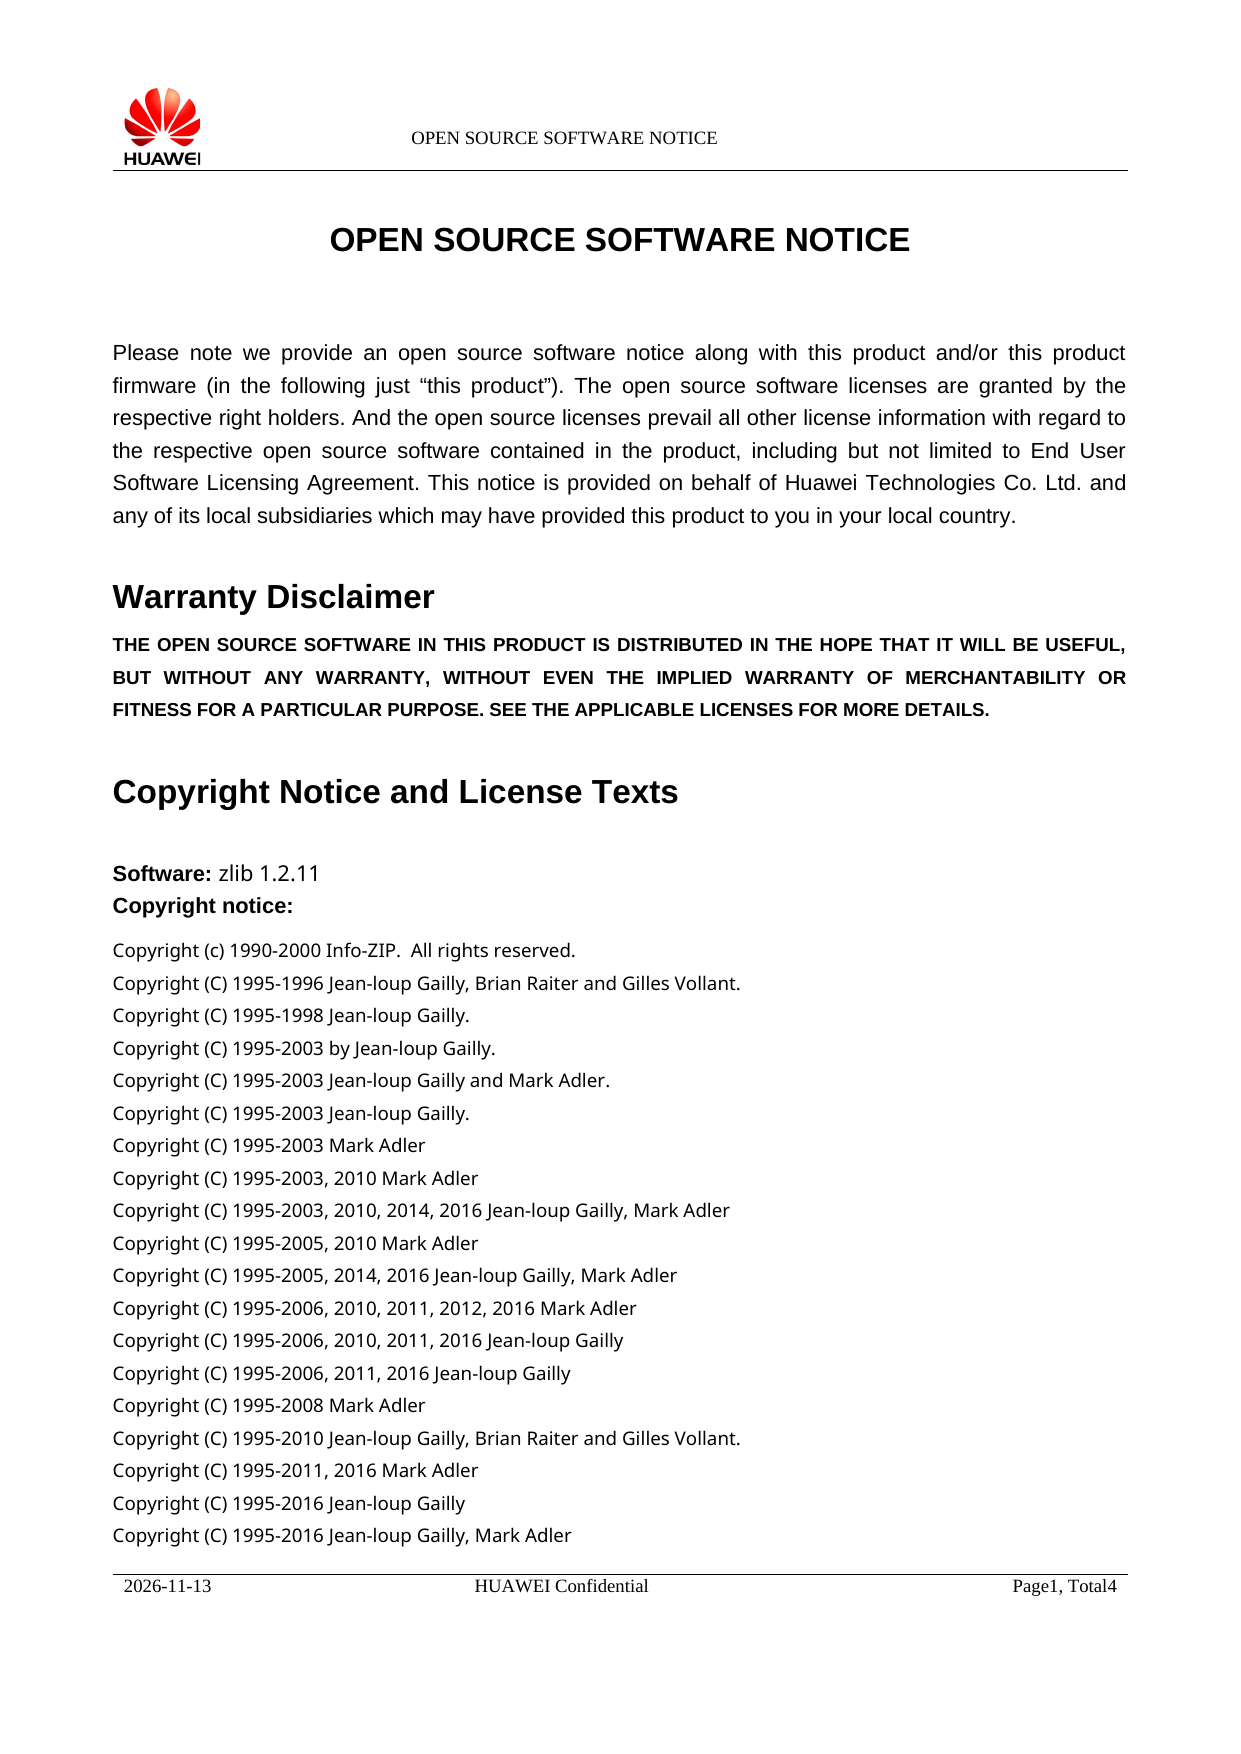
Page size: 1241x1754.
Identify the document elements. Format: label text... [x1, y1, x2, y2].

text Copyright (C) 1995-2003 by Jean-loup Gailly. [112, 1031, 1128, 1064]
text Copyright (c) 1990-2000 Info-ZIP. All rights reserved. [112, 934, 1128, 966]
text Copyright (C) 1995-2003, 2010 Mark Adler [112, 1161, 1128, 1194]
text OPEN SOURCE SOFTWARE NOTICE [112, 206, 1128, 271]
text Please note we provide an open source software notice along with this product and/or this product firmware (in the following just “this product”). The open source software licenses are granted by the respective right holders. And the open source licenses prevail all other license information with regard to the respective open source software contained in the product, including but not limited to End User Software Licensing Agreement. This notice is provided on behalf of Huawei Technologies Co. Ltd. and any of its local subsidiaries which may have provided this product to you in your local country. [112, 336, 1128, 531]
text Copyright (C) 1995-2008 Mark Adler [112, 1389, 1128, 1421]
text Warranty Disclaimer [112, 564, 1128, 629]
text Copyright (C) 1995-2016 Jean-loup Gailly [112, 1486, 1128, 1519]
text Copyright (C) 1995-2006, 2010, 2011, 2016 Jean-loup Gailly [112, 1324, 1128, 1356]
text Copyright notice: [112, 889, 1128, 921]
text Copyright (C) 1995-2003, 2010, 2014, 2016 Jean-loup Gailly, Mark Adler [112, 1194, 1128, 1226]
text Copyright (C) 1995-1996 Jean-loup Gailly, Brian Raiter and Gilles Vollant. [112, 966, 1128, 999]
text Copyright (C) 1995-2010 Jean-loup Gailly, Brian Raiter and Gilles Vollant. [112, 1421, 1128, 1454]
text Copyright (C) 1995-1998 Jean-loup Gailly. [112, 999, 1128, 1031]
text Copyright (C) 1995-2003 Jean-loup Gailly. [112, 1096, 1128, 1129]
text Copyright (C) 1995-2003 Jean-loup Gailly and Mark Adler. [112, 1064, 1128, 1096]
text Copyright (C) 1995-2011, 2016 Mark Adler [112, 1454, 1128, 1486]
text Copyright (C) 1995-2005, 2010 Mark Adler [112, 1226, 1128, 1259]
text Copyright (C) 1995-2003 Mark Adler [112, 1129, 1128, 1161]
text Copyright Notice and License Texts [112, 759, 1128, 824]
text Copyright (C) 1995-2005, 2014, 2016 Jean-loup Gailly, Mark Adler [112, 1259, 1128, 1291]
text The open source software in this product is distributed in the hope that it will be useful, but WITHOUT ANY WARRANTY, without even the implied warranty of MERCHANTABILITY or FITNESS FOR A PARTICULAR PURPOSE. See the applicable licenses for more details. [112, 629, 1128, 726]
text Copyright (C) 1995-2006, 2011, 2016 Jean-loup Gailly [112, 1356, 1128, 1389]
text Copyright (C) 1995-2006, 2010, 2011, 2012, 2016 Mark Adler [112, 1291, 1128, 1324]
text Copyright (C) 1995-2016 Jean-loup Gailly, Mark Adler [112, 1519, 1128, 1551]
title Software: zlib 1.2.11 [112, 856, 1128, 889]
picture [124, 88, 201, 165]
